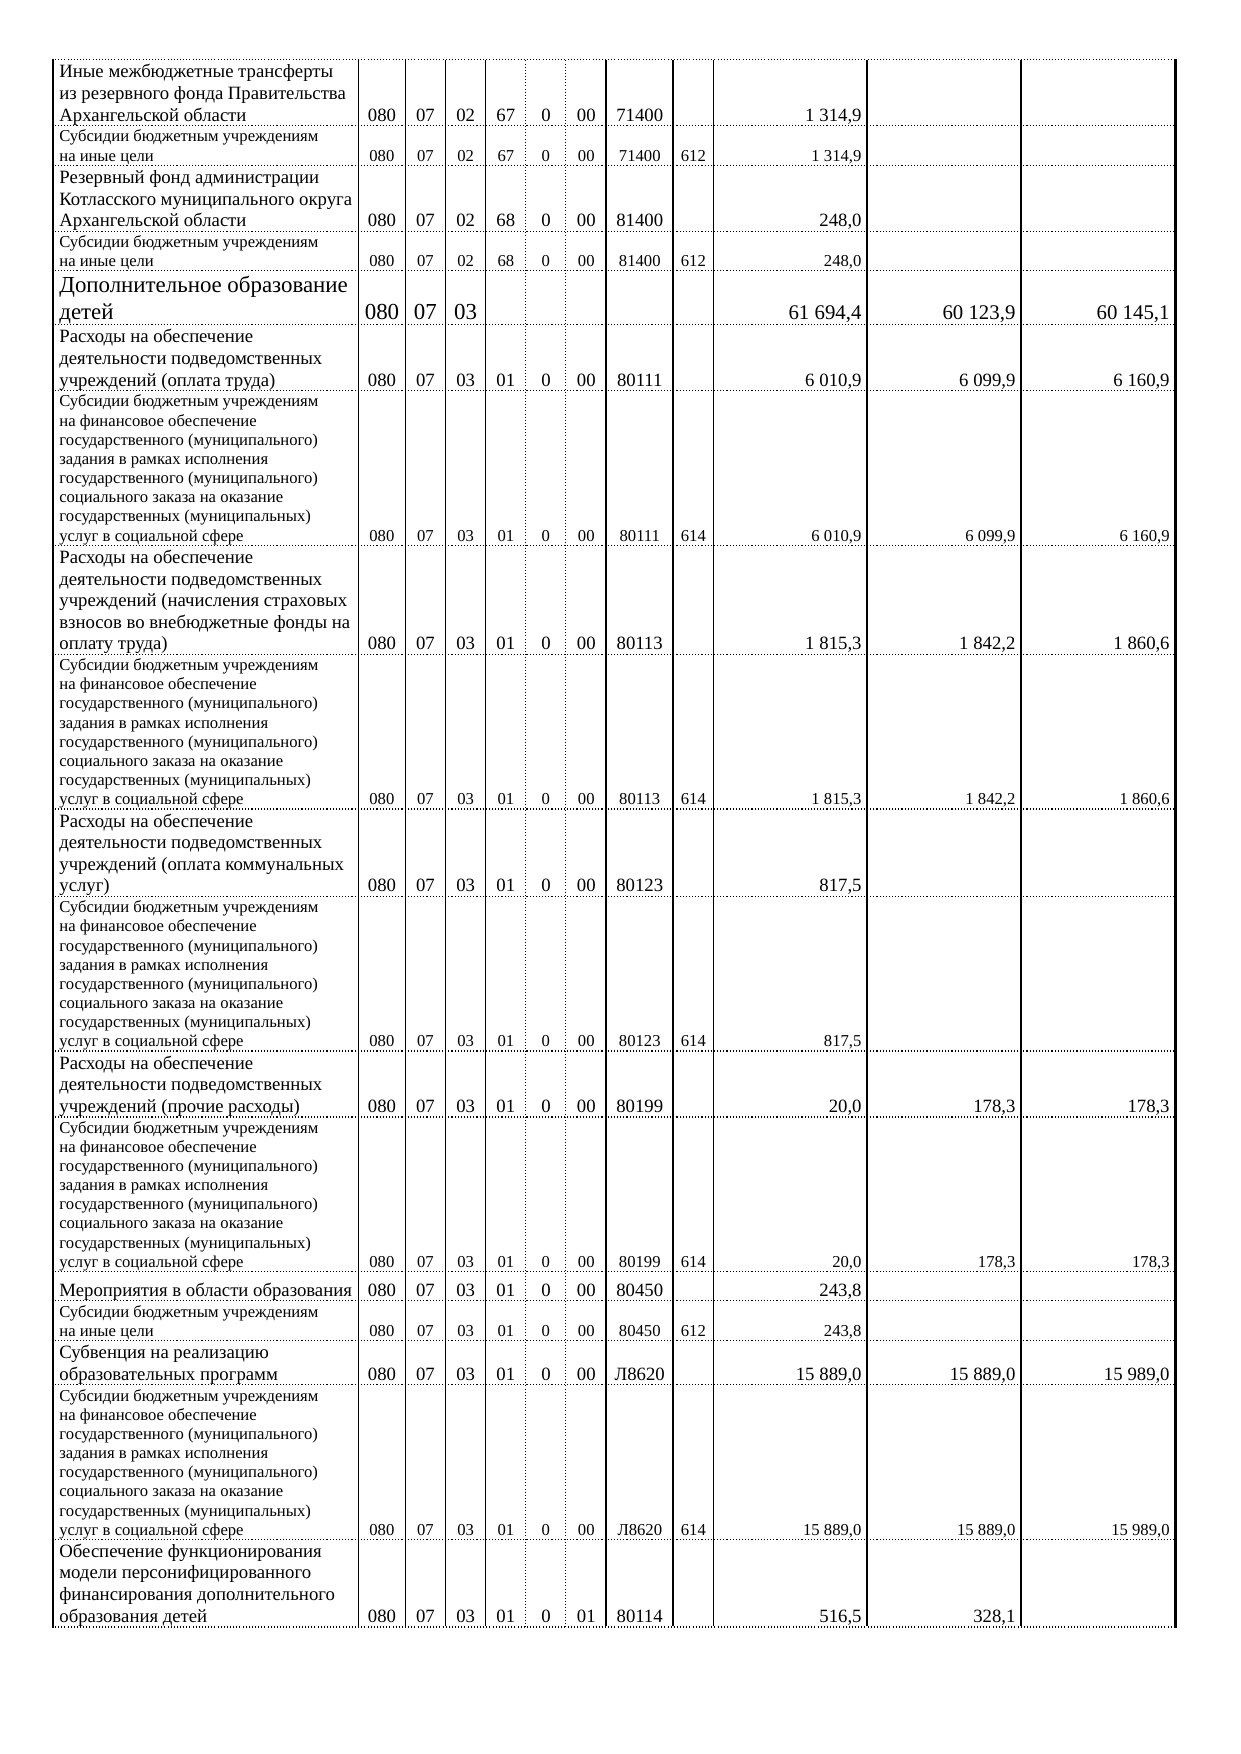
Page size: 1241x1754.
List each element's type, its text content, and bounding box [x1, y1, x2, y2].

table_cell Расходы на обеспечение деятельности подведомственных учреждений (начисления страховых взносов во внебюджетные фонды на оплату труда) [54, 545, 358, 654]
table_cell 0 [526, 1539, 566, 1626]
table_cell 15 889,0 [714, 1384, 866, 1539]
table_cell 03 [446, 1340, 485, 1384]
table_cell 01 [486, 1539, 526, 1626]
table_cell 07 [406, 1340, 445, 1384]
table_cell [1022, 1271, 1174, 1300]
table_cell 1 842,2 [868, 545, 1020, 654]
table_cell 1 860,6 [1022, 654, 1174, 808]
table_cell [868, 165, 1020, 231]
table_cell [868, 59, 1020, 125]
table_cell 07 [406, 1271, 445, 1300]
table_cell 80113 [607, 545, 672, 654]
table_cell 01 [486, 324, 526, 390]
table_cell 02 [446, 231, 485, 270]
table_cell 01 [486, 1384, 526, 1539]
table_cell 03 [446, 390, 485, 544]
table_cell 328,1 [868, 1539, 1020, 1626]
table_cell 01 [486, 896, 526, 1050]
table_cell 00 [566, 1384, 605, 1539]
table_cell 01 [486, 545, 526, 654]
table_cell [674, 1050, 713, 1116]
table_cell Л8620 [607, 1340, 672, 1384]
table_cell 0 [526, 390, 566, 544]
table_cell 80113 [607, 654, 672, 808]
table_cell [868, 1300, 1020, 1340]
table_cell 03 [446, 896, 485, 1050]
table_cell 80450 [607, 1271, 672, 1300]
table_cell 080 [359, 1340, 405, 1384]
table_cell 248,0 [714, 231, 866, 270]
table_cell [54, 125, 358, 164]
table_cell 080 [359, 1300, 405, 1340]
table_cell 080 [359, 231, 405, 270]
table_cell [674, 165, 713, 231]
table_cell Дополнительное образование детей [54, 270, 358, 324]
table_cell Обеспечение функционирования модели персонифицированного финансирования дополнительного образования детей [54, 1539, 358, 1626]
table_cell 01 [486, 654, 526, 808]
table_cell 00 [566, 896, 605, 1050]
table_cell [674, 545, 713, 654]
table_cell [1022, 896, 1174, 1050]
table_cell 817,5 [714, 808, 866, 896]
table_cell 81400 [607, 231, 672, 270]
table_cell 07 [406, 270, 445, 324]
table_cell 07 [406, 231, 445, 270]
table_cell 00 [566, 654, 605, 808]
table_cell 0 [526, 1116, 566, 1271]
table_cell 243,8 [714, 1300, 866, 1340]
table_cell Субсидии бюджетным учреждениям на иные цели [54, 1300, 358, 1340]
table_cell 0 [526, 231, 566, 270]
table_cell 68 [486, 231, 526, 270]
table_cell 15 989,0 [1022, 1340, 1174, 1384]
table_cell Резервный фонд администрации Котласского муниципального округа Архангельской области [54, 165, 358, 231]
table_cell 61 694,4 [714, 270, 866, 324]
table_cell 614 [674, 654, 713, 808]
table_cell 080 [359, 654, 405, 808]
table_cell 67 [485, 59, 526, 125]
table_cell 178,3 [868, 1050, 1020, 1116]
table_cell 67 [486, 125, 526, 164]
table_cell 71400 [607, 125, 672, 164]
table_cell 080 [359, 1539, 405, 1626]
table_cell 6 099,9 [868, 324, 1020, 390]
table_cell 1 860,6 [1022, 545, 1174, 654]
table_cell Расходы на обеспечение деятельности подведомственных учреждений (оплата коммунальных услуг) [54, 808, 358, 896]
table_cell 0 [526, 1050, 566, 1116]
table_cell 71400 [606, 59, 673, 125]
table_cell 07 [406, 808, 445, 896]
table_cell 03 [446, 1050, 485, 1116]
table_cell 614 [674, 896, 713, 1050]
table_cell 178,3 [1022, 1116, 1174, 1271]
table_cell 20,0 [714, 1050, 866, 1116]
table_cell 080 [359, 59, 405, 125]
table_cell [1022, 808, 1174, 896]
table_cell 1 842,2 [868, 654, 1020, 808]
table_cell 6 160,9 [1022, 390, 1174, 544]
table_cell [868, 808, 1020, 896]
table_cell 80199 [607, 1116, 672, 1271]
table_cell 15 889,0 [868, 1340, 1020, 1384]
table_cell 6 099,9 [868, 390, 1020, 544]
table_cell 60 123,9 [868, 270, 1020, 324]
table_cell 15 889,0 [714, 1340, 866, 1384]
table_cell 178,3 [1022, 1050, 1174, 1116]
table_cell 0 [526, 654, 566, 808]
table_cell 80450 [607, 1300, 672, 1340]
table_cell 1 815,3 [714, 654, 866, 808]
table_cell 80199 [607, 1050, 672, 1116]
table_cell [674, 324, 713, 390]
table_cell 00 [566, 808, 605, 896]
table_cell 07 [406, 1300, 445, 1340]
table_cell 02 [446, 59, 485, 125]
table_cell 614 [674, 390, 713, 544]
table_cell 0 [526, 896, 566, 1050]
table_cell Расходы на обеспечение деятельности подведомственных учреждений (прочие расходы) [54, 1050, 358, 1116]
table_cell 0 [526, 808, 566, 896]
table_cell 07 [406, 59, 445, 125]
table_cell 07 [406, 1384, 445, 1539]
table_cell 03 [446, 1300, 485, 1340]
table_cell 00 [566, 1340, 605, 1384]
table_cell 07 [406, 1050, 445, 1116]
table_cell 01 [486, 1050, 526, 1116]
table_cell 0 [526, 1271, 566, 1300]
table_cell [674, 808, 713, 896]
table_cell 612 [674, 125, 713, 164]
table_cell 0 [526, 1300, 566, 1340]
table_cell 080 [359, 1271, 405, 1300]
table_cell 01 [486, 1116, 526, 1271]
table_cell 80111 [607, 324, 672, 390]
table_cell [1022, 231, 1174, 270]
table_cell 080 [359, 896, 405, 1050]
table_cell 02 [446, 165, 485, 231]
table_cell 07 [406, 390, 445, 544]
table_cell 614 [674, 1116, 713, 1271]
table_cell 07 [406, 1539, 445, 1626]
table_cell Субсидии бюджетным учреждениям на иные цели [54, 231, 358, 270]
table_cell 01 [486, 1300, 526, 1340]
table_cell [674, 1271, 713, 1300]
table_cell [674, 270, 713, 324]
table_cell 080 [359, 808, 405, 896]
table_cell [868, 1271, 1020, 1300]
table_cell 00 [566, 125, 605, 164]
table_cell Мероприятия в области образования [54, 1271, 358, 1300]
table_cell [1022, 1300, 1174, 1340]
table_cell 01 [486, 1340, 526, 1384]
table_cell 07 [406, 125, 445, 164]
table_cell 01 [486, 390, 526, 544]
table_cell 03 [446, 1384, 485, 1539]
table_cell 20,0 [714, 1116, 866, 1271]
table_cell 68 [486, 165, 526, 231]
table_cell 1 314,9 [714, 125, 866, 164]
table_cell 03 [446, 545, 485, 654]
table_cell 080 [359, 1116, 405, 1271]
table_cell 03 [446, 1271, 485, 1300]
table_cell 6 010,9 [714, 390, 866, 544]
table_cell 817,5 [714, 896, 866, 1050]
table_cell 080 [359, 324, 405, 390]
table_cell 080 [359, 1384, 405, 1539]
table_cell [1022, 1539, 1174, 1626]
table_cell 01 [566, 1539, 605, 1626]
table_cell 6 010,9 [714, 324, 866, 390]
table_cell 516,5 [714, 1539, 866, 1626]
table_cell Расходы на обеспечение деятельности подведомственных учреждений (оплата труда) [54, 324, 358, 390]
table_cell 1 815,3 [714, 545, 866, 654]
table_cell 0 [526, 324, 566, 390]
table_cell 02 [446, 125, 485, 164]
table_cell [868, 896, 1020, 1050]
table_cell 80123 [607, 808, 672, 896]
table_cell 080 [359, 1050, 405, 1116]
table_cell 01 [486, 808, 526, 896]
table_cell 03 [446, 808, 485, 896]
table_cell 07 [406, 545, 445, 654]
table_cell [1022, 165, 1174, 231]
table_cell 178,3 [868, 1116, 1020, 1271]
table_cell [1022, 125, 1174, 164]
table_cell [674, 59, 713, 125]
table_cell 612 [674, 231, 713, 270]
table_cell 0 [526, 59, 566, 125]
table_cell 080 [359, 125, 405, 164]
table_cell [674, 1539, 713, 1626]
table_cell 07 [406, 896, 445, 1050]
table_cell 0 [526, 125, 566, 164]
table_cell 00 [566, 1271, 605, 1300]
table_cell [674, 1340, 713, 1384]
table_cell 03 [446, 324, 485, 390]
table_cell [1022, 59, 1174, 125]
table_cell 0 [526, 165, 566, 231]
table_cell 614 [674, 1384, 713, 1539]
table_cell [607, 270, 672, 324]
table_cell 15 989,0 [1022, 1384, 1174, 1539]
table_cell [566, 270, 605, 324]
table_cell 07 [406, 324, 445, 390]
table_cell 6 160,9 [1022, 324, 1174, 390]
table_cell 00 [566, 59, 605, 125]
table_cell 612 [674, 1300, 713, 1340]
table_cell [54, 1384, 358, 1539]
table_cell 81400 [607, 165, 672, 231]
table_cell 60 145,1 [1022, 270, 1174, 324]
table_cell 0 [526, 1384, 566, 1539]
table_cell 00 [566, 1116, 605, 1271]
table_cell 00 [566, 324, 605, 390]
table_cell 15 889,0 [868, 1384, 1020, 1539]
table_cell 80111 [607, 390, 672, 544]
table_cell 07 [406, 165, 445, 231]
table_cell 00 [566, 1050, 605, 1116]
table_cell Иные межбюджетные трансферты из резервного фонда Правительства Архангельской области [54, 59, 358, 125]
table_cell 07 [406, 1116, 445, 1271]
table_cell 248,0 [714, 165, 866, 231]
table_cell 080 [359, 545, 405, 654]
table_cell Субвенция на реализацию образовательных программ [54, 1340, 358, 1384]
table_cell 00 [566, 1300, 605, 1340]
table_cell [868, 125, 1020, 164]
table_cell 00 [566, 390, 605, 544]
table_cell 00 [566, 231, 605, 270]
table_cell 03 [446, 654, 485, 808]
table_cell 0 [526, 1340, 566, 1384]
table_cell 243,8 [714, 1271, 866, 1300]
table_cell 080 [359, 165, 405, 231]
table_cell [486, 270, 526, 324]
table_cell 03 [446, 1116, 485, 1271]
table_cell 080 [359, 270, 405, 324]
table_cell 01 [486, 1271, 526, 1300]
table_cell 0 [526, 545, 566, 654]
table_cell 00 [566, 545, 605, 654]
table_cell 1 314,9 [713, 59, 867, 125]
table_cell 80114 [607, 1539, 672, 1626]
table_cell [526, 270, 566, 324]
table_cell 03 [446, 1539, 485, 1626]
table_cell 080 [359, 390, 405, 544]
table_cell 07 [406, 654, 445, 808]
table_cell Л8620 [607, 1384, 672, 1539]
table_cell 00 [566, 165, 605, 231]
table_cell 80123 [607, 896, 672, 1050]
table_cell 03 [446, 270, 485, 324]
table_cell [868, 231, 1020, 270]
